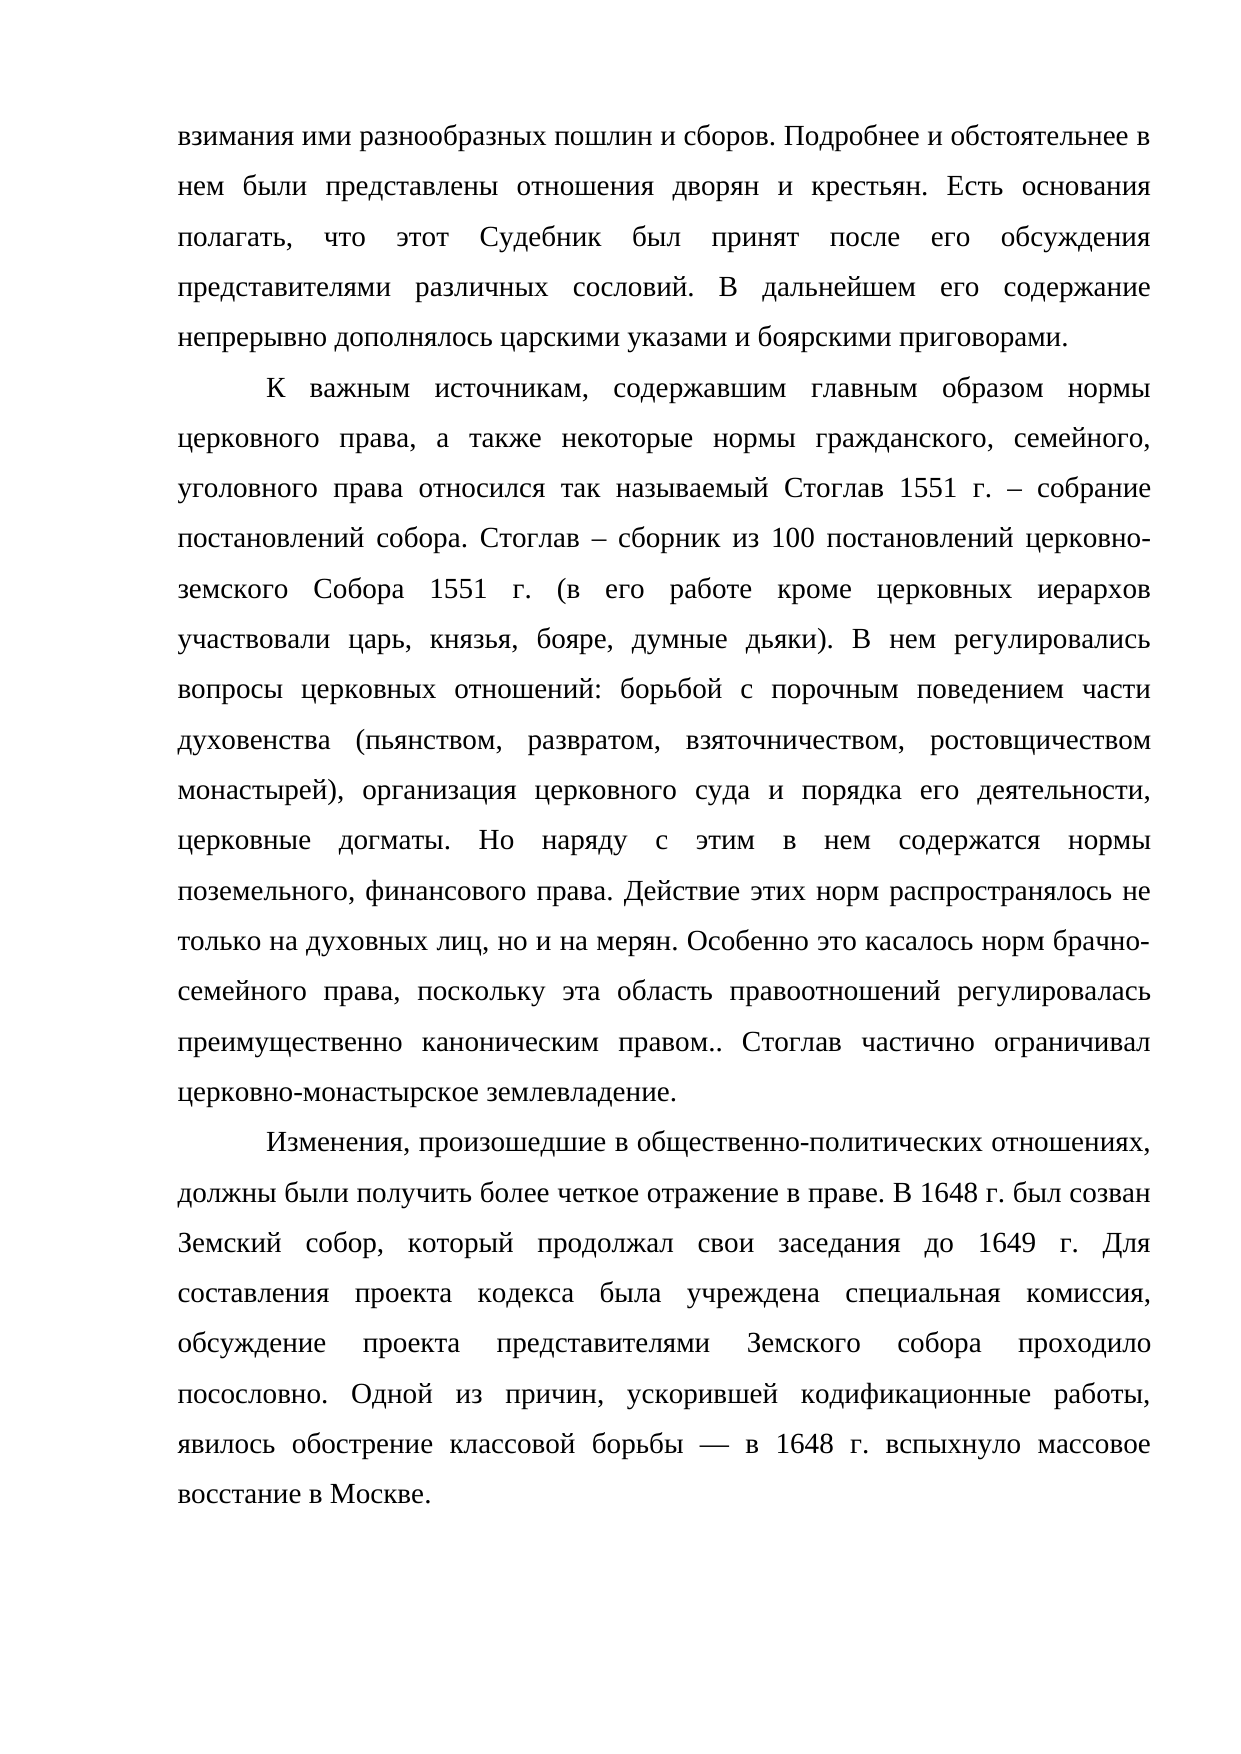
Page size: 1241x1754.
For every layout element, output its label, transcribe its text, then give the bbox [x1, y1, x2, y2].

text Изменения, произошедшие в общественно-политических отношениях, должны были получить более четкое отражение в праве. В 1648 г. был созван Земский собор, который продолжал свои заседания до 1649 г. Для составления проекта кодекса была учреждена специальная комиссия, обсуждение проекта представителями Земского собора проходило посословно. Одной из причин, ускорившей кодификационные работы, явилось обострение классовой борьбы — в 1648 г. вспыхнуло массовое восстание в Москве. [177, 1124, 1152, 1510]
text К важным источникам, содержавшим главным образом нормы церковного права, а также некоторые нормы гражданского, семейного, уголовного права относился так называемый Стоглав 1551 г. – собрание постановлений собора. Стоглав – сборник из 100 постановлений церковно-земского Собора 1551 г. (в его работе кроме церковных иерархов участвовали царь, князья, бояре, думные дьяки). В нем регулировались вопросы церковных отношений: борьбой с порочным поведением части духовенства (пьянством, развратом, взяточничеством, ростовщичеством монастырей), организация церковного суда и порядка его деятельности, церковные догматы. Но наряду с этим в нем содержатся нормы поземельного, финансового права. Действие этих норм распространялось не только на духовных лиц, но и на мерян. Особенно это касалось норм брачно-семейного права, поскольку эта область правоотношений регулировалась преимущественно каноническим правом.. Стоглав частично ограничивал церковно-монастырское землевладение. [177, 370, 1152, 1108]
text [177, 118, 1152, 353]
